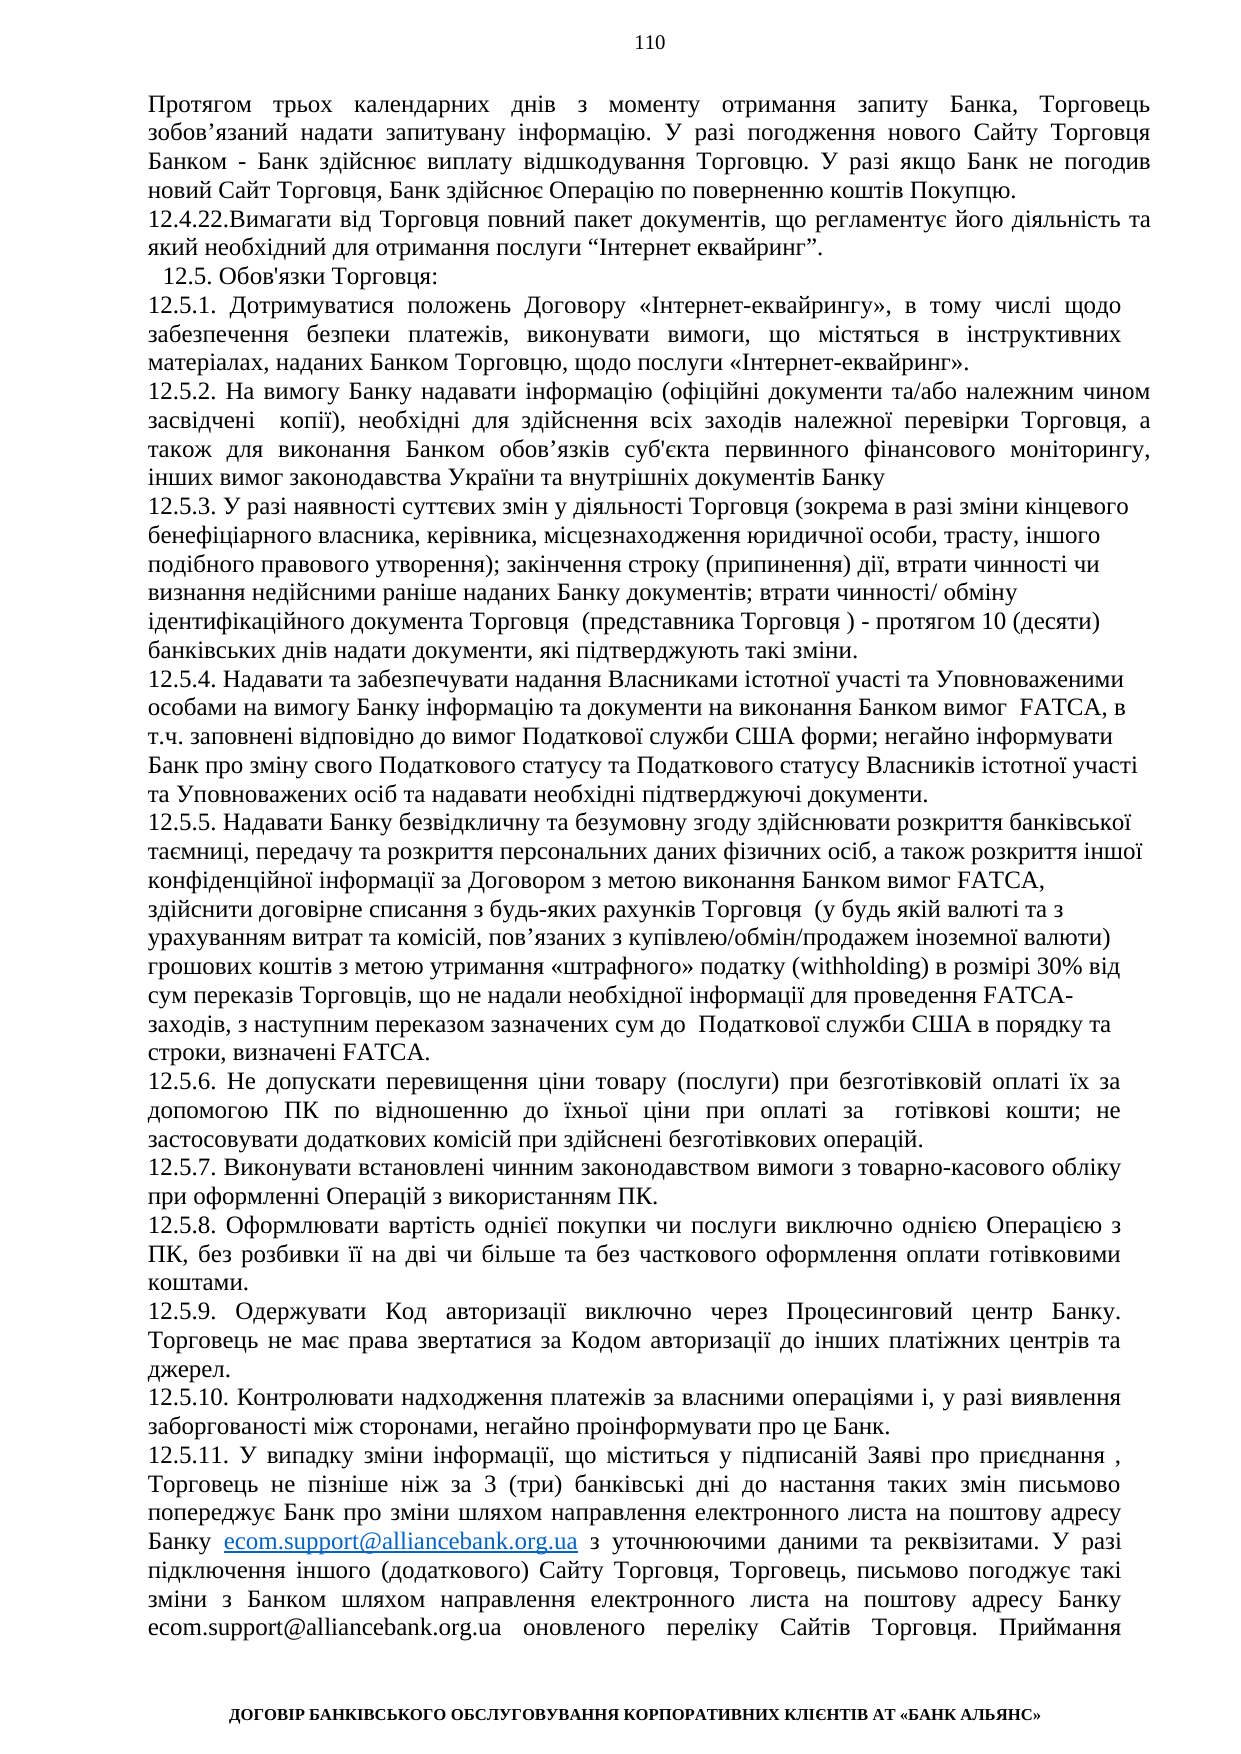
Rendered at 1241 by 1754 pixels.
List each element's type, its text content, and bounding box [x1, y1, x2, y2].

text 12.5.7. Виконувати встановлені чинним законодавством вимоги з товарно-касового обліку при оформленні Операцій з використанням ПК. [148, 1152, 1122, 1210]
text 12.5.8. Оформлювати вартість однієї покупки чи послуги виключно однією Операцією з ПК, без розбивки її на дві чи більше та без часткового оформлення оплати готівковими коштами. [148, 1210, 1122, 1296]
text 12.5.9. Одержувати Код авторизації виключно через Процесинговий центр Банку. Торговець не має права звертатися за Кодом авторизації до інших платіжних центрів та джерел. [148, 1296, 1122, 1382]
text 12.5.6. Не допускати перевищення ціни товару (послуги) при безготівковій оплаті їх за допомогою ПК по відношенню до їхньої ціни при оплаті за готівкові кошти; не застосовувати додаткових комісій при здійснені безготівкових операцій. [148, 1066, 1122, 1152]
text 12.5.3. У разі наявності суттєвих змін у діяльності Торговця (зокрема в разі зміни кінцевого бенефіціарного власника, керівника, місцезнаходження юридичної особи, трасту, іншого подібного правового утворення); закінчення строку (припинення) дії, втрати чинності чи визнання недійсними раніше наданих Банку документів; втрати чинності/ обміну ідентифікаційного документа Торговця (представника Торговця ) - протягом 10 (десяти) банківських днів надати документи, які підтверджують такі зміни. [148, 491, 1152, 664]
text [148, 89, 1152, 204]
text 12.5.4. Надавати та забезпечувати надання Власниками істотної участі та Уповноваженими особами на вимогу Банку інформацію та документи на виконання Банком вимог FATCA, в т.ч. заповнені відповідно до вимог Податкової служби США форми; негайно інформувати Банк про зміну свого Податкового статусу та Податкового статусу Власників істотної участі та Уповноважених осіб та надавати необхідні підтверджуючі документи. [148, 664, 1152, 807]
text 12.5. Обов'язки Торговця: [162, 261, 1122, 290]
text 12.5.5. Надавати Банку безвідкличну та безумовну згоду здійснювати розкриття банківської таємниці, передачу та розкриття персональних даних фізичних осіб, а також розкриття іншої конфіденційної інформації за Договором з метою виконання Банком вимог FATCА, здійснити договірне списання з будь-яких рахунків Торговця (у будь якій валюті та з урахуванням витрат та комісій, пов’язаних з купівлею/обмін/продажем іноземної валюти) грошових коштів з метою утримання «штрафного» податку (withholding) в розмірі 30% від сум переказів Торговців, що не надали необхідної інформації для проведення FATCA-заходів, з наступним переказом зазначених сум до Податкової служби США в порядку та строки, визначені FATCA. [148, 807, 1152, 1066]
text 12.4.22.Вимагати від Торговця повний пакет документів, що регламентує його діяльність та який необхідний для отримання послуги “Інтернет еквайринг”. [148, 204, 1152, 261]
text 12.5.1. Дотримуватися положень Договору «Інтернет-еквайрингу», в тому числі щодо забезпечення безпеки платежів, виконувати вимоги, що містяться в інструктивних матеріалах, наданих Банком Торговцю, щодо послуги «Інтернет-еквайринг». [148, 290, 1122, 376]
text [148, 1440, 1122, 1641]
text 12.5.2. На вимогу Банку надавати інформацію (офіційні документи та/або належним чином засвідчені копії), необхідні для здійснення всіх заходів належної перевірки Торговця, а також для виконання Банком обов’язків суб'єкта первинного фінансового моніторингу, інших вимог законодавства України та внутрішніх документів Банку [148, 376, 1152, 491]
text 12.5.10. Контролювати надходження платежів за власними операціями і, у разі виявлення заборгованості між сторонами, негайно проінформувати про це Банк. [148, 1382, 1122, 1440]
